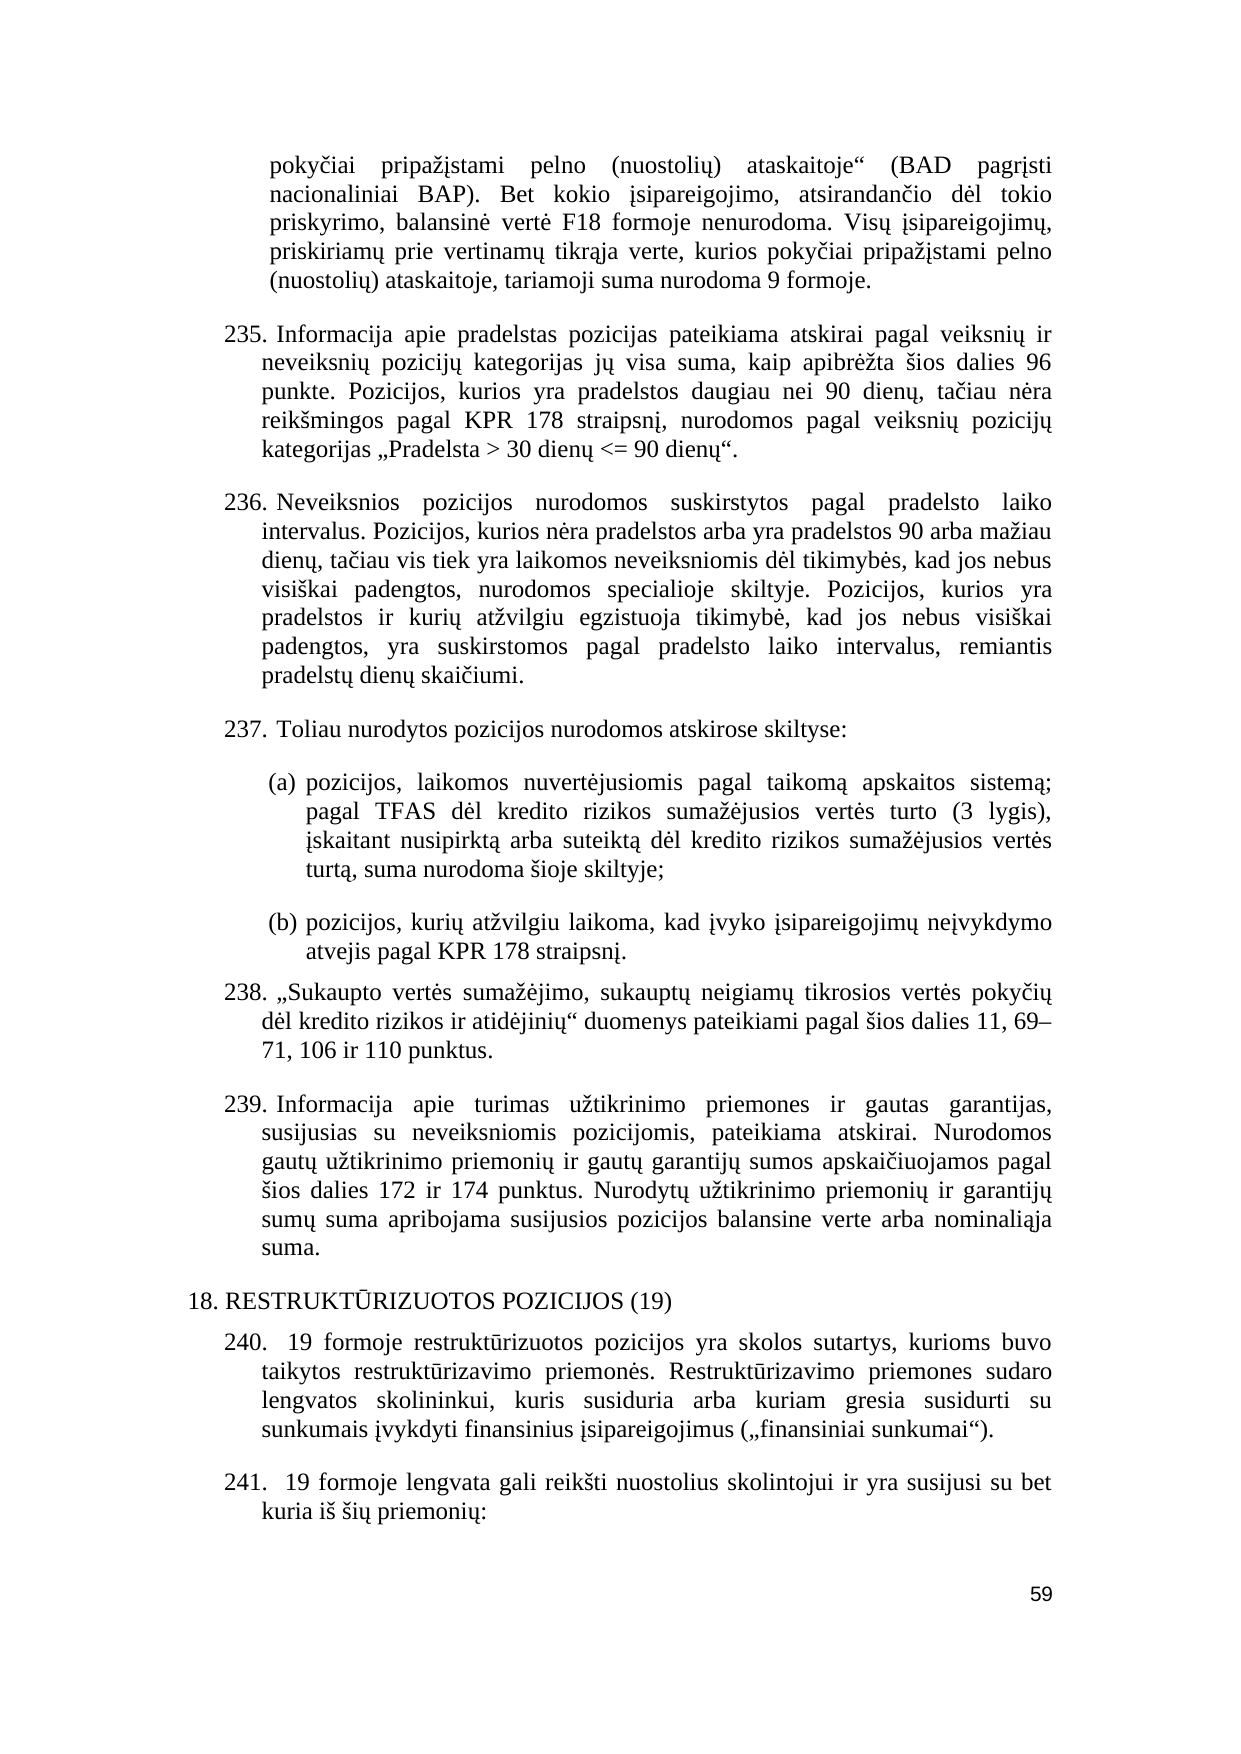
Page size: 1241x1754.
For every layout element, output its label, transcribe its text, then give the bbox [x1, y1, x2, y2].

subtitle Restruktūrizuotos pozicijos (19) [187, 1286, 1053, 1315]
text Informacija apie pradelstas pozicijas pateikiama atskirai pagal veiksnių ir neveiksnių pozicijų kategorijas jų visa suma, kaip apibrėžta šios dalies 96 punkte. Pozicijos, kurios yra pradelstos daugiau nei 90 dienų, tačiau nėra reikšmingos pagal KPR 178 straipsnį, nurodomos pagal veiksnių pozicijų kategorijas „Pradelsta > 30 dienų <= 90 dienų“. [224, 319, 1053, 462]
text 19 formoje restruktūrizuotos pozicijos yra skolos sutartys, kurioms buvo taikytos restruktūrizavimo priemonės. Restruktūrizavimo priemones sudaro lengvatos skolininkui, kuris susiduria arba kuriam gresia susidurti su sunkumais įvykdyti finansinius įsipareigojimus („finansiniai sunkumai“). [224, 1327, 1053, 1442]
text Informacija apie turimas užtikrinimo priemones ir gautas garantijas, susijusias su neveiksniomis pozicijomis, pateikiama atskirai. Nurodomos gautų užtikrinimo priemonių ir gautų garantijų sumos apskaičiuojamos pagal šios dalies 172 ir 174 punktus. Nurodytų užtikrinimo priemonių ir garantijų sumų suma apribojama susijusios pozicijos balansine verte arba nominaliąja suma. [224, 1089, 1053, 1261]
text Neveiksnios pozicijos nurodomos suskirstytos pagal pradelsto laiko intervalus. Pozicijos, kurios nėra pradelstos arba yra pradelstos 90 arba mažiau dienų, tačiau vis tiek yra laikomos neveiksniomis dėl tikimybės, kad jos nebus visiškai padengtos, nurodomos specialioje skiltyje. Pozicijos, kurios yra pradelstos ir kurių atžvilgiu egzistuoja tikimybė, kad jos nebus visiškai padengtos, yra suskirstomos pagal pradelsto laiko intervalus, remiantis pradelstų dienų skaičiumi. [224, 487, 1053, 689]
text 19 formoje lengvata gali reikšti nuostolius skolintojui ir yra susijusi su bet kuria iš šių priemonių: [224, 1467, 1053, 1525]
list pozicijos, laikomos nuvertėjusiomis pagal taikomą apskaitos sistemą; pagal TFAS dėl kredito rizikos sumažėjusios vertės turto (3 lygis), įskaitant nusipirktą arba suteiktą dėl kredito rizikos sumažėjusios vertės turtą, suma nurodoma šioje skiltyje; [268, 767, 1053, 882]
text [232, 150, 1053, 294]
list pozicijos, kurių atžvilgiu laikoma, kad įvyko įsipareigojimų neįvykdymo atvejis pagal KPR 178 straipsnį. [268, 907, 1053, 965]
text Toliau nurodytos pozicijos nurodomos atskirose skiltyse: [224, 714, 1053, 742]
text „Sukaupto vertės sumažėjimo, sukauptų neigiamų tikrosios vertės pokyčių dėl kredito rizikos ir atidėjinių“ duomenys pateikiami pagal šios dalies 11, 69–71, 106 ir 110 punktus. [224, 977, 1053, 1064]
